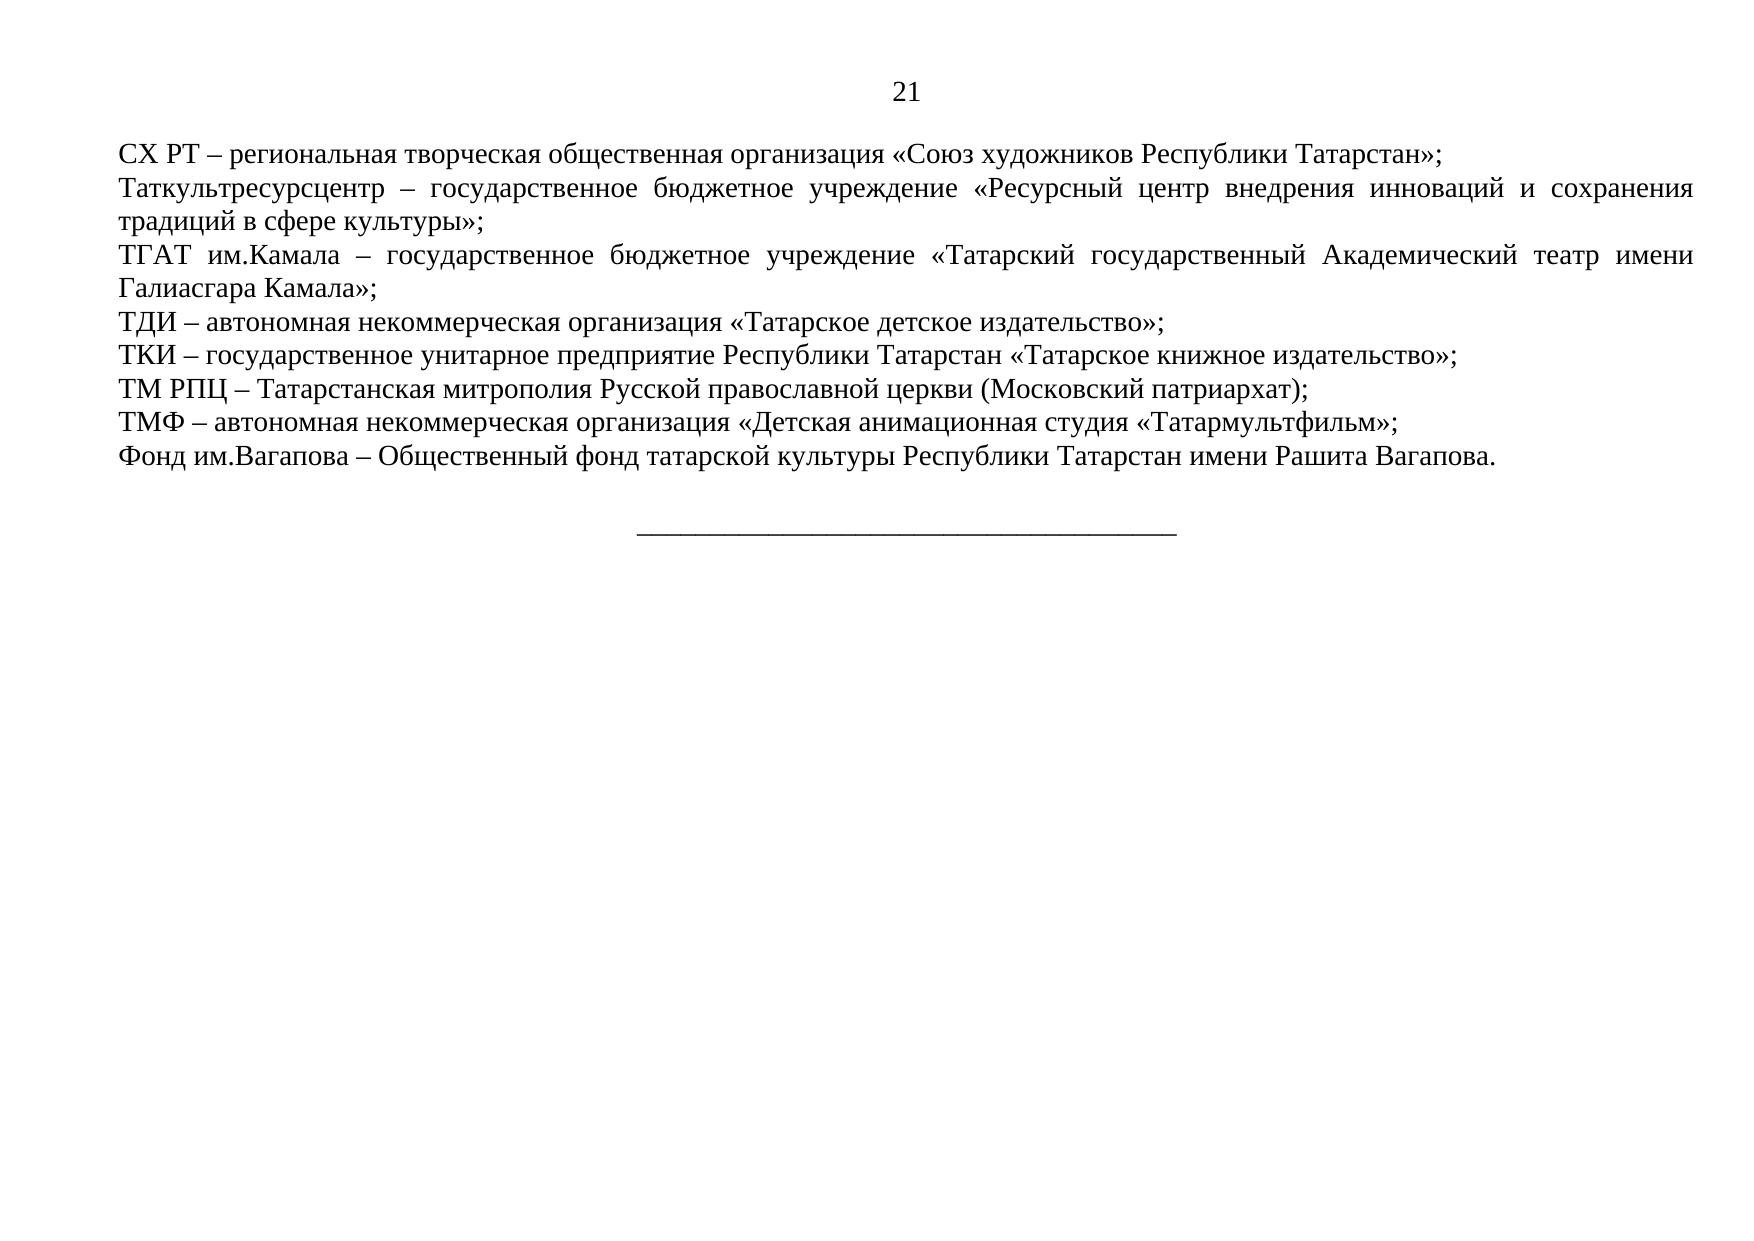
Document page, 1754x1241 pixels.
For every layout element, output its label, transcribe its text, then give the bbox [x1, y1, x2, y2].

text ТМ РПЦ – Татарстанская митрополия Русской православной церкви (Московский патриархат); [118, 371, 1695, 404]
text Фонд им.Вагапова – Общественный фонд татарской культуры Республики Татарстан имени Рашита Вагапова. [118, 438, 1695, 472]
text ТМФ – автономная некоммерческая организация «Детская анимационная студия «Татармультфильм»; [118, 404, 1695, 438]
text _____________________________________ [118, 505, 1695, 539]
text ТДИ – автономная некоммерческая организация «Татарское детское издательство»; [118, 304, 1695, 337]
text ТКИ – государственное унитарное предприятие Республики Татарстан «Татарское книжное издательство»; [118, 337, 1695, 371]
text СХ РТ – региональная творческая общественная организация «Союз художников Республики Татарстан»; [118, 136, 1695, 170]
text ТГАТ им.Камала – государственное бюджетное учреждение «Татарский государственный Академический театр имени Галиасгара Камала»; [118, 237, 1695, 304]
text Таткультресурсцентр – государственное бюджетное учреждение «Ресурсный центр внедрения инноваций и сохранения традиций в сфере культуры»; [118, 170, 1695, 237]
